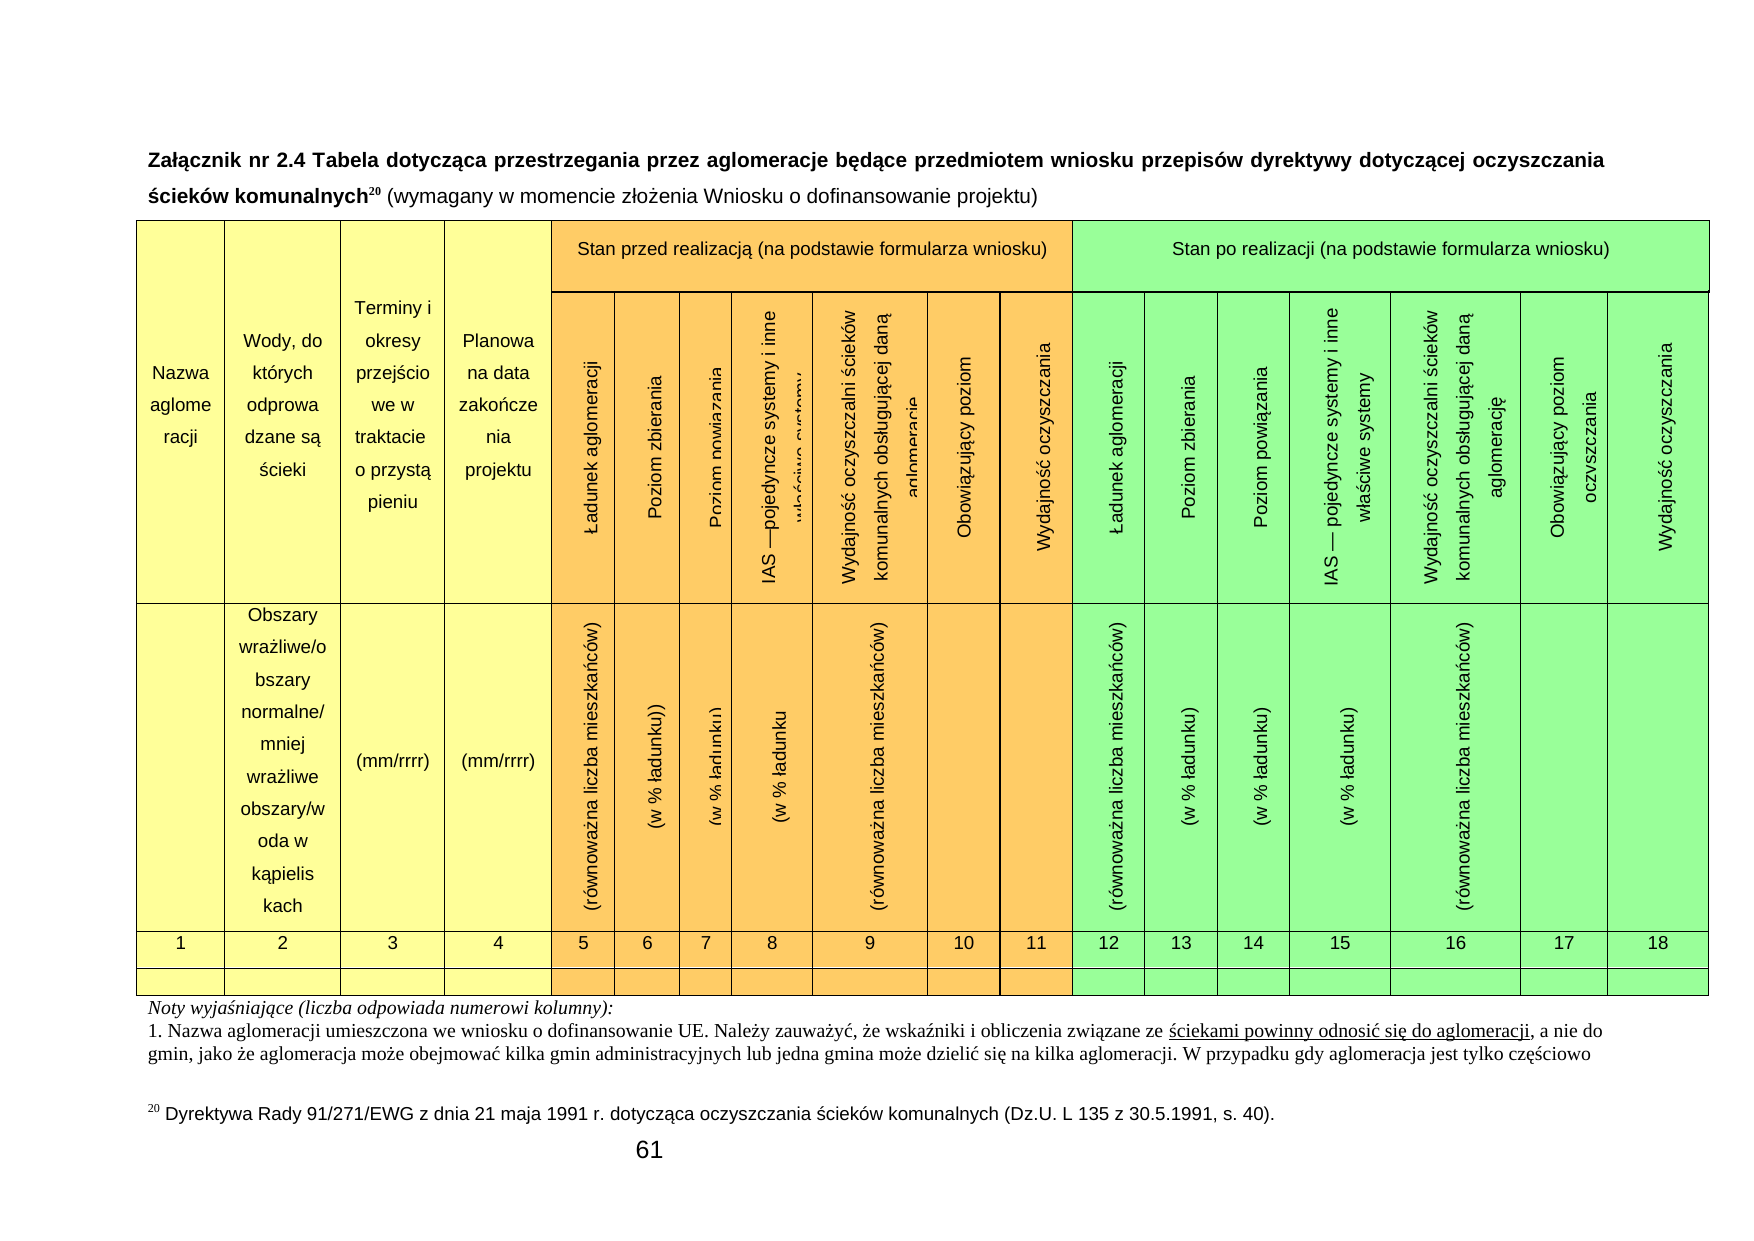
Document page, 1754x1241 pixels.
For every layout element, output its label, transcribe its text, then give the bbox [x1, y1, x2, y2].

table_cell [1073, 969, 1144, 995]
table_header Terminy i okresy przejściowe w traktacie o przystą pieniu [341, 221, 444, 603]
table_cell (w % ładunku) [1145, 604, 1217, 931]
table_cell (równoważna liczba mieszkańców) [1073, 604, 1144, 931]
text Noty wyjaśniające (liczba odpowiada numerowi kolumny): [148, 996, 1606, 1019]
table_cell Wydajność oczyszczania [1608, 293, 1708, 603]
table_cell [137, 604, 224, 931]
table_cell [445, 969, 551, 995]
table_cell [1001, 969, 1072, 995]
table_cell 18 [1608, 932, 1708, 967]
table_cell 7 [680, 932, 731, 967]
table_cell Obowiązujący poziom oczyszczania [928, 293, 999, 603]
table_cell 8 [732, 932, 812, 967]
table_cell 1 [137, 932, 224, 967]
table_cell Wydajność oczyszczalni ścieków komunalnych obsługującej daną aglomerację [813, 293, 927, 603]
text Załącznik nr 2.4 Tabela dotycząca przestrzegania przez aglomeracje będące przedmiotem wniosku przepisów dyrektywy dotyczącej oczyszczania ścieków komunalnych (wymagany w momencie złożenia Wniosku o dofinansowanie projektu) [148, 148, 1606, 208]
table_cell [732, 969, 812, 995]
table_cell Ładunek aglomeracji [1073, 293, 1144, 603]
table_cell [225, 969, 340, 995]
table_cell (w % ładunku) [680, 604, 731, 931]
table_cell (w % ładunku)) [615, 604, 679, 931]
table_cell [813, 969, 927, 995]
table_cell 5 [552, 932, 614, 967]
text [148, 1019, 1606, 1065]
table_header Stan po realizacji (na podstawie formularza wniosku) [1073, 221, 1709, 291]
table_cell 11 [1001, 932, 1072, 967]
table_cell [928, 604, 999, 931]
table_cell [1001, 604, 1072, 931]
table_cell (w % ładunku) [1218, 604, 1289, 931]
table_cell 10 [928, 932, 999, 967]
table_cell (w % ładunku) [1290, 604, 1390, 931]
table_cell 3 [341, 932, 444, 967]
table_cell 12 [1073, 932, 1144, 967]
table_cell IAS —pojedyncze systemy i inne właściwe systemy [732, 293, 812, 603]
table_cell 16 [1391, 932, 1520, 967]
table_cell 2 [225, 932, 340, 967]
table_cell Poziom zbierania [1145, 293, 1217, 603]
table_cell Poziom powiązania [1218, 293, 1289, 603]
table_cell Obowiązujący poziom oczyszczania [1521, 293, 1607, 603]
table_cell [1145, 969, 1217, 995]
table_cell (równoważna liczba mieszkańców) [813, 604, 927, 931]
table_cell [552, 969, 614, 995]
table_cell 17 [1521, 932, 1607, 967]
table_cell (mm/rrrr) [445, 604, 551, 931]
table_header Planowa na data zakończe nia projektu [445, 221, 551, 603]
table_cell [680, 969, 731, 995]
table_cell [928, 969, 999, 995]
table_cell Wydajność oczyszczania [1001, 293, 1072, 603]
table_header Stan przed realizacją (na podstawie formularza wniosku) [552, 221, 1072, 291]
table_cell [1521, 969, 1607, 995]
table_cell 13 [1145, 932, 1217, 967]
table_cell (mm/rrrr) [341, 604, 444, 931]
table_header Wody, do których odprowa dzane są ścieki [225, 221, 340, 603]
table_cell [1218, 969, 1289, 995]
table_cell [1608, 969, 1708, 995]
table_cell Ładunek aglomeracji [552, 293, 614, 603]
table_cell Poziom powiązania [680, 293, 731, 603]
table_cell [1521, 604, 1607, 931]
table_cell [1608, 604, 1708, 931]
table_cell Wydajność oczyszczalni ścieków komunalnych obsługującej daną aglomerację [1391, 293, 1520, 603]
table_cell 6 [615, 932, 679, 967]
table_cell [137, 969, 224, 995]
table_cell 4 [445, 932, 551, 967]
table_cell Obszary wrażliwe/obszary normalne/mniej wrażliwe obszary/woda w kąpielis kach [225, 604, 340, 931]
table_cell Poziom zbierania [615, 293, 679, 603]
table_cell (równoważna liczba mieszkańców) [552, 604, 614, 931]
table_cell 15 [1290, 932, 1390, 967]
table_cell 14 [1218, 932, 1289, 967]
table_cell [341, 969, 444, 995]
table_cell (równoważna liczba mieszkańców) [1391, 604, 1520, 931]
table_cell 9 [813, 932, 927, 967]
table_cell [1391, 969, 1520, 995]
table_cell IAS — pojedyncze systemy i inne właściwe systemy [1290, 293, 1390, 603]
table_cell [615, 969, 679, 995]
table_cell (w % ładunku [732, 604, 812, 931]
table_cell [1290, 969, 1390, 995]
table_header Nazwa aglomeracji [137, 221, 224, 603]
